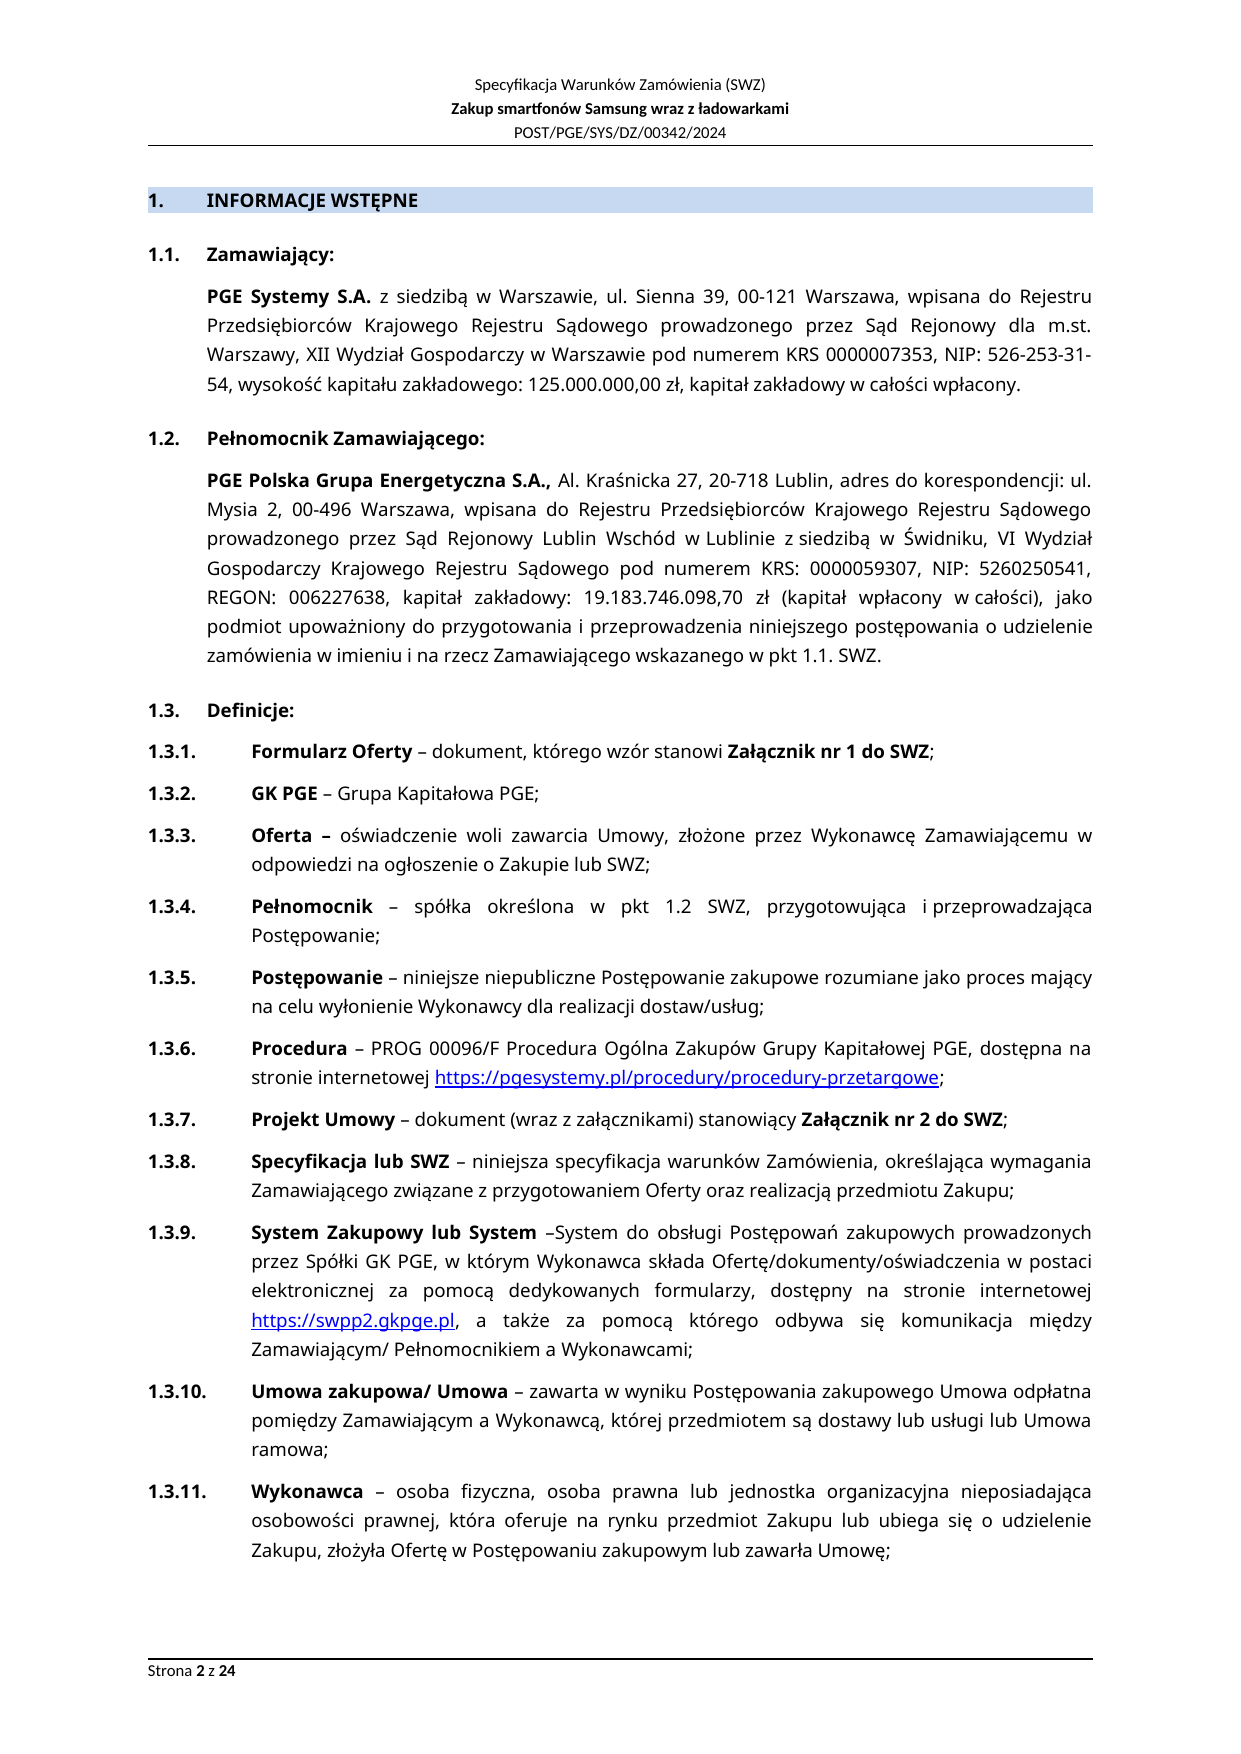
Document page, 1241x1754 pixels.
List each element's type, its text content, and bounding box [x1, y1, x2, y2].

list System Zakupowy lub System –System do obsługi Postępowań zakupowych prowadzonych przez Spółki GK PGE, w którym Wykonawca składa Ofertę/dokumenty/oświadczenia w postaci elektronicznej za pomocą dedykowanych formularzy, dostępny na stronie internetowej https://swpp2.gkpge.pl, a także za pomocą którego odbywa się komunikacja między Zamawiającym/ Pełnomocnikiem a Wykonawcami; [148, 1219, 1093, 1362]
list Pełnomocnik Zamawiającego: [148, 425, 1093, 451]
list Procedura – PROG 00096/F Procedura Ogólna Zakupów Grupy Kapitałowej PGE, dostępna na stronie internetowej https://pgesystemy.pl/procedury/procedury-przetargowe; [148, 1035, 1093, 1090]
list Specyfikacja lub SWZ – niniejsza specyfikacja warunków Zamówienia, określająca wymagania Zamawiającego związane z przygotowaniem Oferty oraz realizacją przedmiotu Zakupu; [148, 1148, 1093, 1203]
list Wykonawca – osoba fizyczna, osoba prawna lub jednostka organizacyjna nieposiadająca osobowości prawnej, która oferuje na rynku przedmiot Zakupu lub ubiega się o udzielenie Zakupu, złożyła Ofertę w Postępowaniu zakupowym lub zawarła Umowę; [148, 1478, 1093, 1562]
list PGE Polska Grupa Energetyczna S.A., Al. Kraśnicka 27, 20-718 Lublin, adres do korespondencji: ul. Mysia 2, 00-496 Warszawa, wpisana do Rejestru Przedsiębiorców Krajowego Rejestru Sądowego prowadzonego przez Sąd Rejonowy Lublin Wschód w Lublinie z siedzibą w Świdniku, VI Wydział Gospodarczy Krajowego Rejestru Sądowego pod numerem KRS: 0000059307, NIP: 5260250541, REGON: 006227638, kapitał zakładowy: 19.183.746.098,70 zł (kapitał wpłacony w całości), jako podmiot upoważniony do przygotowania i przeprowadzenia niniejszego postępowania o udzielenie zamówienia w imieniu i na rzecz Zamawiającego wskazanego w pkt 1.1. SWZ. [207, 467, 1093, 668]
list PGE Systemy S.A. z siedzibą w Warszawie, ul. Sienna 39, 00-121 Warszawa, wpisana do Rejestru Przedsiębiorców Krajowego Rejestru Sądowego prowadzonego przez Sąd Rejonowy dla m.st. Warszawy, XII Wydział Gospodarczy w Warszawie pod numerem KRS 0000007353, NIP: 526-253-31-54, wysokość kapitału zakładowego: 125.000.000,00 zł, kapitał zakładowy w całości wpłacony. [207, 283, 1093, 396]
list Formularz Oferty – dokument, którego wzór stanowi Załącznik nr 1 do SWZ; [148, 739, 1093, 764]
list Postępowanie – niniejsze niepubliczne Postępowanie zakupowe rozumiane jako proces mający na celu wyłonienie Wykonawcy dla realizacji dostaw/usług; [148, 964, 1093, 1019]
list Oferta – oświadczenie woli zawarcia Umowy, złożone przez Wykonawcę Zamawiającemu w odpowiedzi na ogłoszenie o Zakupie lub SWZ; [148, 822, 1093, 877]
list Pełnomocnik – spółka określona w pkt 1.2 SWZ, przygotowująca i przeprowadzająca Postępowanie; [148, 893, 1093, 948]
list GK PGE – Grupa Kapitałowa PGE; [148, 780, 1093, 806]
list Umowa zakupowa/ Umowa – zawarta w wyniku Postępowania zakupowego Umowa odpłatna pomiędzy Zamawiającym a Wykonawcą, której przedmiotem są dostawy lub usługi lub Umowa ramowa; [148, 1378, 1093, 1462]
list Zamawiający: [148, 241, 1093, 267]
list Definicje: [148, 697, 1093, 722]
list INFORMACJE WSTĘPNE [148, 187, 1093, 213]
list Projekt Umowy – dokument (wraz z załącznikami) stanowiący Załącznik nr 2 do SWZ; [148, 1106, 1093, 1132]
